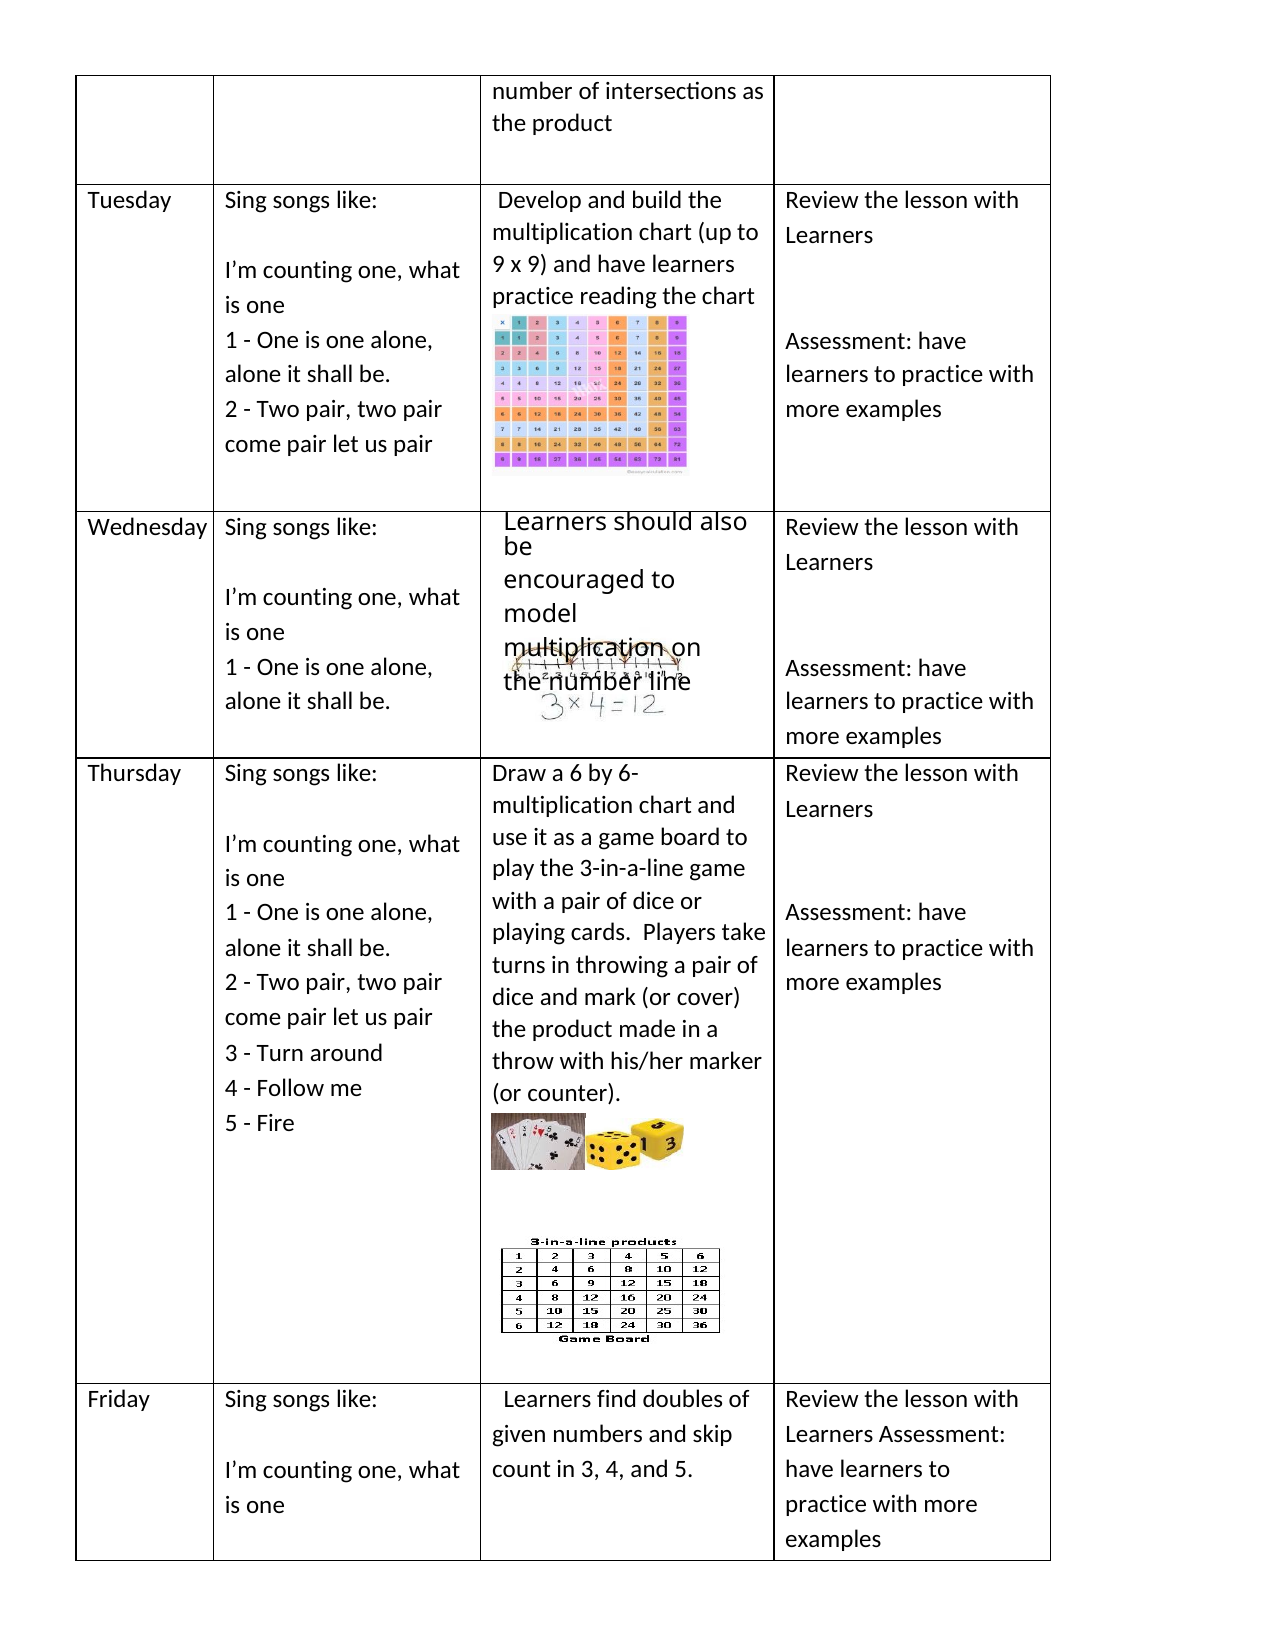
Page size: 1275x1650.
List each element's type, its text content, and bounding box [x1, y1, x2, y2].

table_cell I’m counting one, what [214, 791, 480, 863]
table_cell Sing songs like: [214, 1384, 480, 1435]
table_cell Assessment: have [775, 581, 1050, 686]
table_header [77, 76, 213, 184]
table_cell I’m counting one, what is one 1 - One is one alone, [214, 581, 480, 686]
table_cell Draw a 6 by 6- [481, 759, 773, 791]
table_cell Learners should also be encouraged to model multiplication on the number line [481, 512, 773, 757]
table_cell learners to practice with more examples [775, 933, 1050, 1383]
table_cell is one 1 - One is one alone, [214, 863, 480, 933]
table_cell Review the lesson with Learners Assessment: have learners to practice with more examples [775, 1384, 1050, 1559]
table_header number of intersections as the product [481, 76, 773, 184]
table_cell alone it shall be. 2 - Two pair, two pair come pair let us pair 3 - Turn around 4 - Follow me 5 - Fire [214, 933, 480, 1383]
table_cell Thursday [77, 759, 213, 1383]
table_cell Friday [77, 1384, 213, 1559]
table_cell multiplication chart and use it as a game board to [481, 791, 773, 863]
table_cell Review the lesson with Learners [775, 185, 1050, 254]
table_cell Learners [775, 791, 1050, 863]
table_cell Wednesday [77, 512, 213, 757]
table_cell play the 3-in-a-line game with a pair of dice or [481, 863, 773, 933]
table_header [775, 76, 1050, 184]
table_header [214, 76, 480, 184]
table_cell alone it shall be. 2 - Two pair, two pair come pair let us pair [214, 359, 480, 511]
table_cell learners to practice with more examples [775, 686, 1050, 757]
table_cell Develop and build the multiplication chart (up to 9 x 9) and have learners practice reading the chart [481, 185, 773, 511]
table_cell Assessment: have [775, 863, 1050, 933]
table_cell Learners find doubles of given numbers and skip count in 3, 4, and 5. [481, 1384, 773, 1559]
table_cell Review the lesson with Learners [775, 512, 1050, 581]
table_cell Sing songs like: [214, 512, 480, 581]
table_cell learners to practice with more examples [775, 359, 1050, 511]
table_cell Sing songs like: [214, 185, 480, 254]
table_cell I’m counting one, what is one 1 - One is one alone, [214, 254, 480, 359]
table_cell I’m counting one, what is one [214, 1435, 480, 1559]
table_cell playing cards. Players take turns in throwing a pair of dice and mark (or cover) the product made in a throw with his/her marker (or counter). [481, 933, 773, 1383]
table_cell Tuesday [77, 185, 213, 511]
table_cell alone it shall be. [214, 686, 480, 757]
table_cell Sing songs like: [214, 759, 480, 791]
table_cell Review the lesson with [775, 759, 1050, 791]
table_cell Assessment: have [775, 254, 1050, 359]
